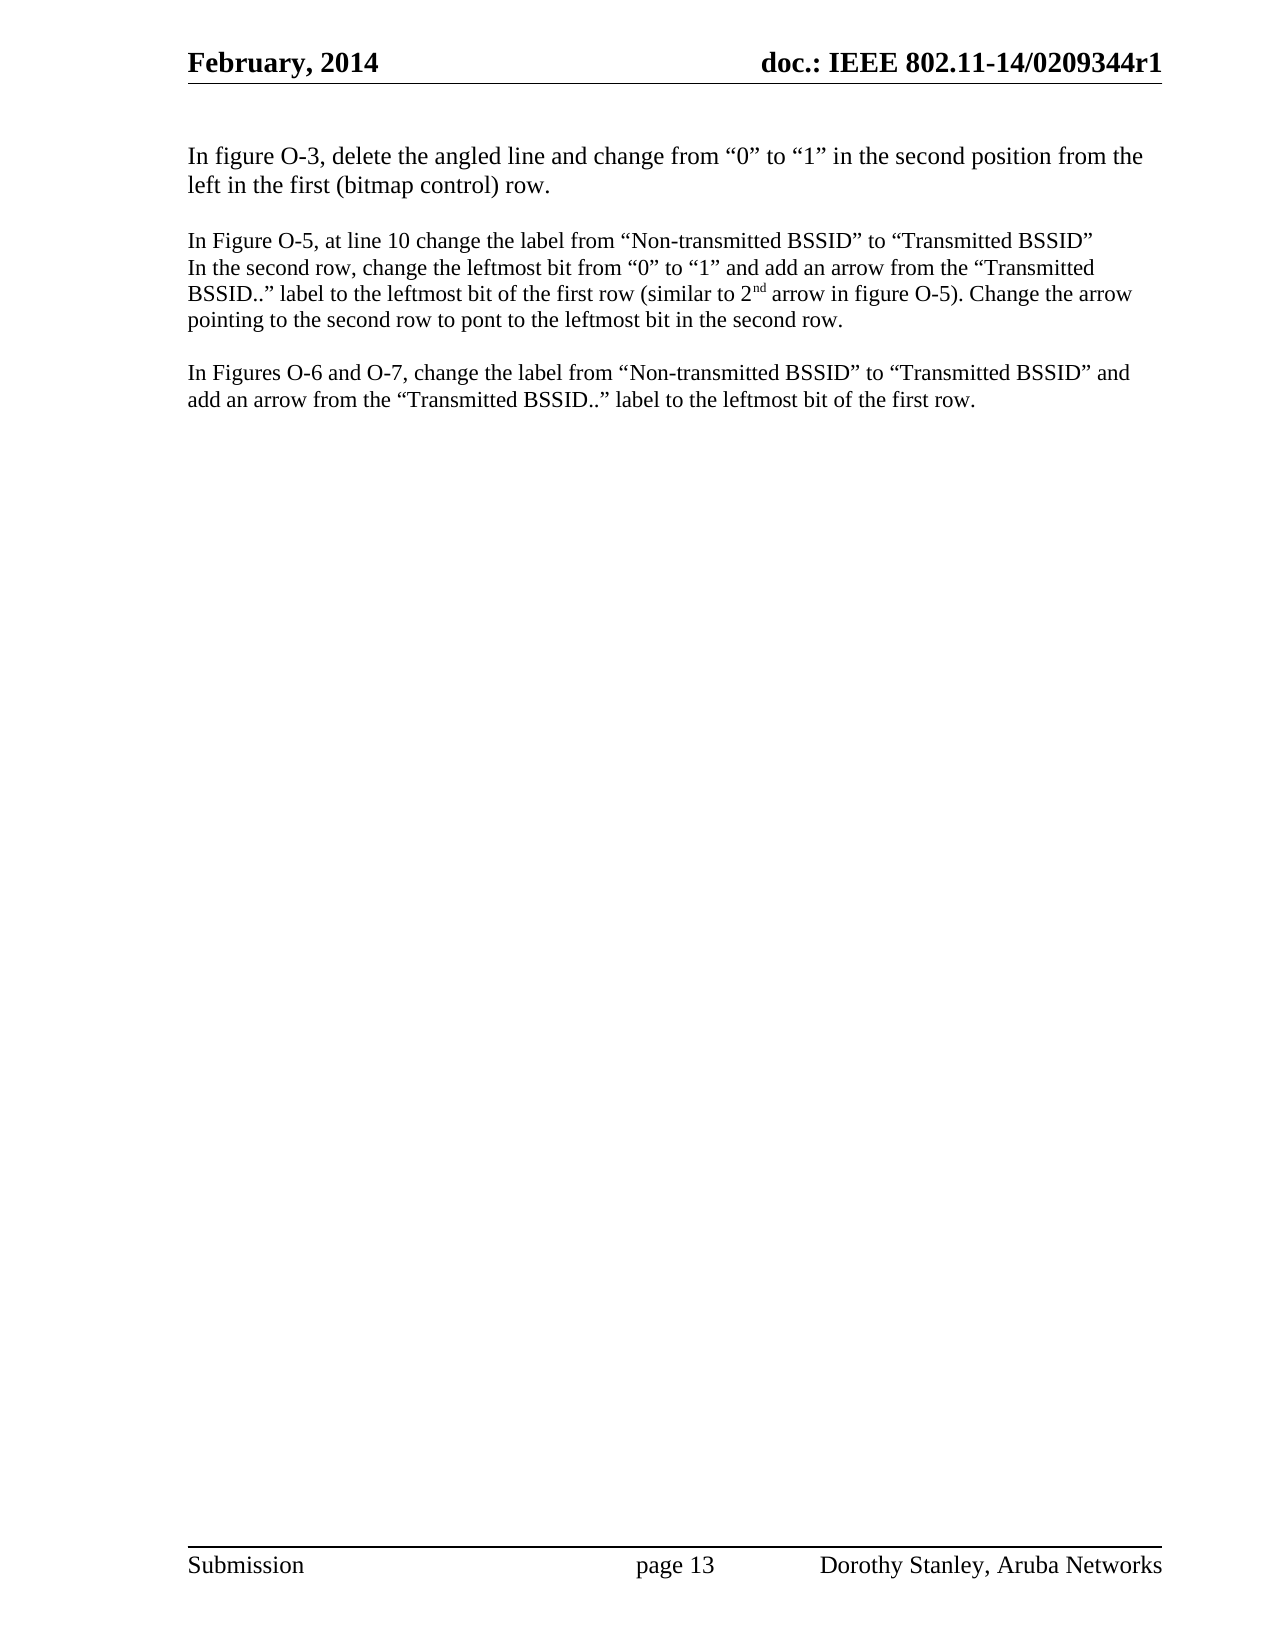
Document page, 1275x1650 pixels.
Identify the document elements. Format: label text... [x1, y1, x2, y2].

text In Figures O-6 and O-7, change the label from “Non-transmitted BSSID” to “Transmitted BSSID” and add an arrow from the “Transmitted BSSID..” label to the leftmost bit of the first row. [187, 359, 1162, 412]
text In figure O-3, delete the angled line and change from “0” to “1” in the second position from the left in the first (bitmap control) row. [187, 141, 1162, 199]
text In the second row, change the leftmost bit from “0” to “1” and add an arrow from the “Transmitted BSSID..” label to the leftmost bit of the first row (similar to 2nd arrow in figure O-5). Change the arrow pointing to the second row to pont to the leftmost bit in the second row. [187, 254, 1162, 333]
text In Figure O-5, at line 10 change the label from “Non-transmitted BSSID” to “Transmitted BSSID” [187, 227, 1162, 254]
